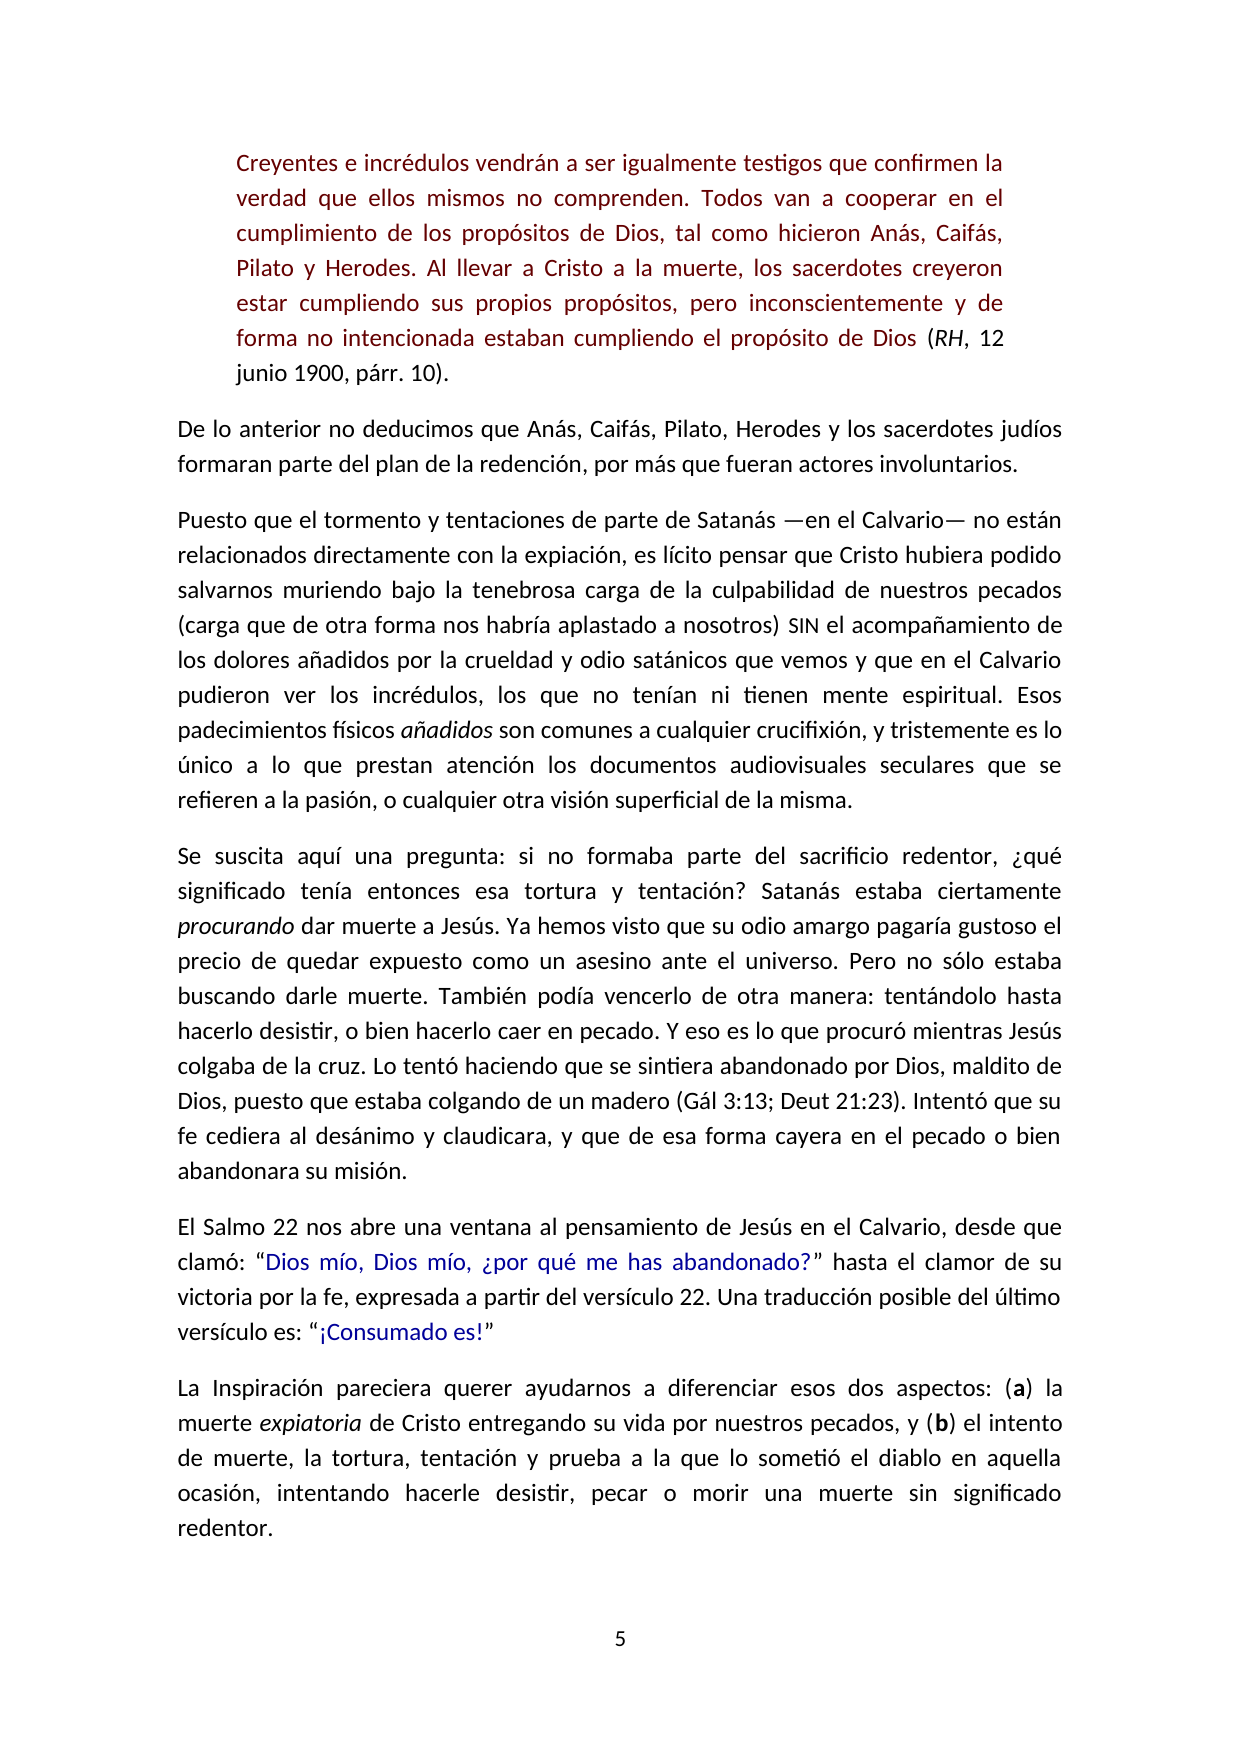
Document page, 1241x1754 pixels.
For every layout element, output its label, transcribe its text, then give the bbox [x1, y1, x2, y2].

text Creyentes e incrédulos vendrán a ser igualmente testigos que confirmen la verdad que ellos mismos no comprenden. Todos van a cooperar en el cumplimiento de los propósitos de Dios, tal como hicieron Anás, Caifás, Pilato y Herodes. Al llevar a Cristo a la muerte, los sacerdotes creyeron estar cumpliendo sus propios propósitos, pero inconscientemente y de forma no intencionada estaban cumpliendo el propósito de Dios (RH, 12 junio 1900, párr. 10). [236, 148, 1004, 388]
text De lo anterior no deducimos que Anás, Caifás, Pilato, Herodes y los sacerdotes judíos formaran parte del plan de la redención, por más que fueran actores involuntarios. [177, 413, 1063, 479]
text El Salmo 22 nos abre una ventana al pensamiento de Jesús en el Calvario, desde que clamó: “Dios mío, Dios mío, ¿por qué me has abandonado?” hasta el clamor de su victoria por la fe, expresada a partir del versículo 22. Una traducción posible del último versículo es: “¡Consumado es!” [177, 1211, 1063, 1346]
text La Inspiración pareciera querer ayudarnos a diferenciar esos dos aspectos: (a) la muerte expiatoria de Cristo entregando su vida por nuestros pecados, y (b) el intento de muerte, la tortura, tentación y prueba a la que lo sometió el diablo en aquella ocasión, intentando hacerle desistir, pecar o morir una muerte sin significado redentor. [177, 1372, 1063, 1542]
text Se suscita aquí una pregunta: si no formaba parte del sacrificio redentor, ¿qué significado tenía entonces esa tortura y tentación? Satanás estaba ciertamente procurando dar muerte a Jesús. Ya hemos visto que su odio amargo pagaría gustoso el precio de quedar expuesto como un asesino ante el universo. Pero no sólo estaba buscando darle muerte. También podía vencerlo de otra manera: tentándolo hasta hacerlo desistir, o bien hacerlo caer en pecado. Y eso es lo que procuró mientras Jesús colgaba de la cruz. Lo tentó haciendo que se sintiera abandonado por Dios, maldito de Dios, puesto que estaba colgando de un madero (Gál 3:13; Deut 21:23). Intentó que su fe cediera al desánimo y claudicara, y que de esa forma cayera en el pecado o bien abandonara su misión. [177, 840, 1063, 1186]
text Puesto que el tormento y tentaciones de parte de Satanás —en el Calvario— no están relacionados directamente con la expiación, es lícito pensar que Cristo hubiera podido salvarnos muriendo bajo la tenebrosa carga de la culpabilidad de nuestros pecados (carga que de otra forma nos habría aplastado a nosotros) SIN el acompañamiento de los dolores añadidos por la crueldad y odio satánicos que vemos y que en el Calvario pudieron ver los incrédulos, los que no tenían ni tienen mente espiritual. Esos padecimientos físicos añadidos son comunes a cualquier crucifixión, y tristemente es lo único a lo que prestan atención los documentos audiovisuales seculares que se refieren a la pasión, o cualquier otra visión superficial de la misma. [177, 504, 1063, 815]
